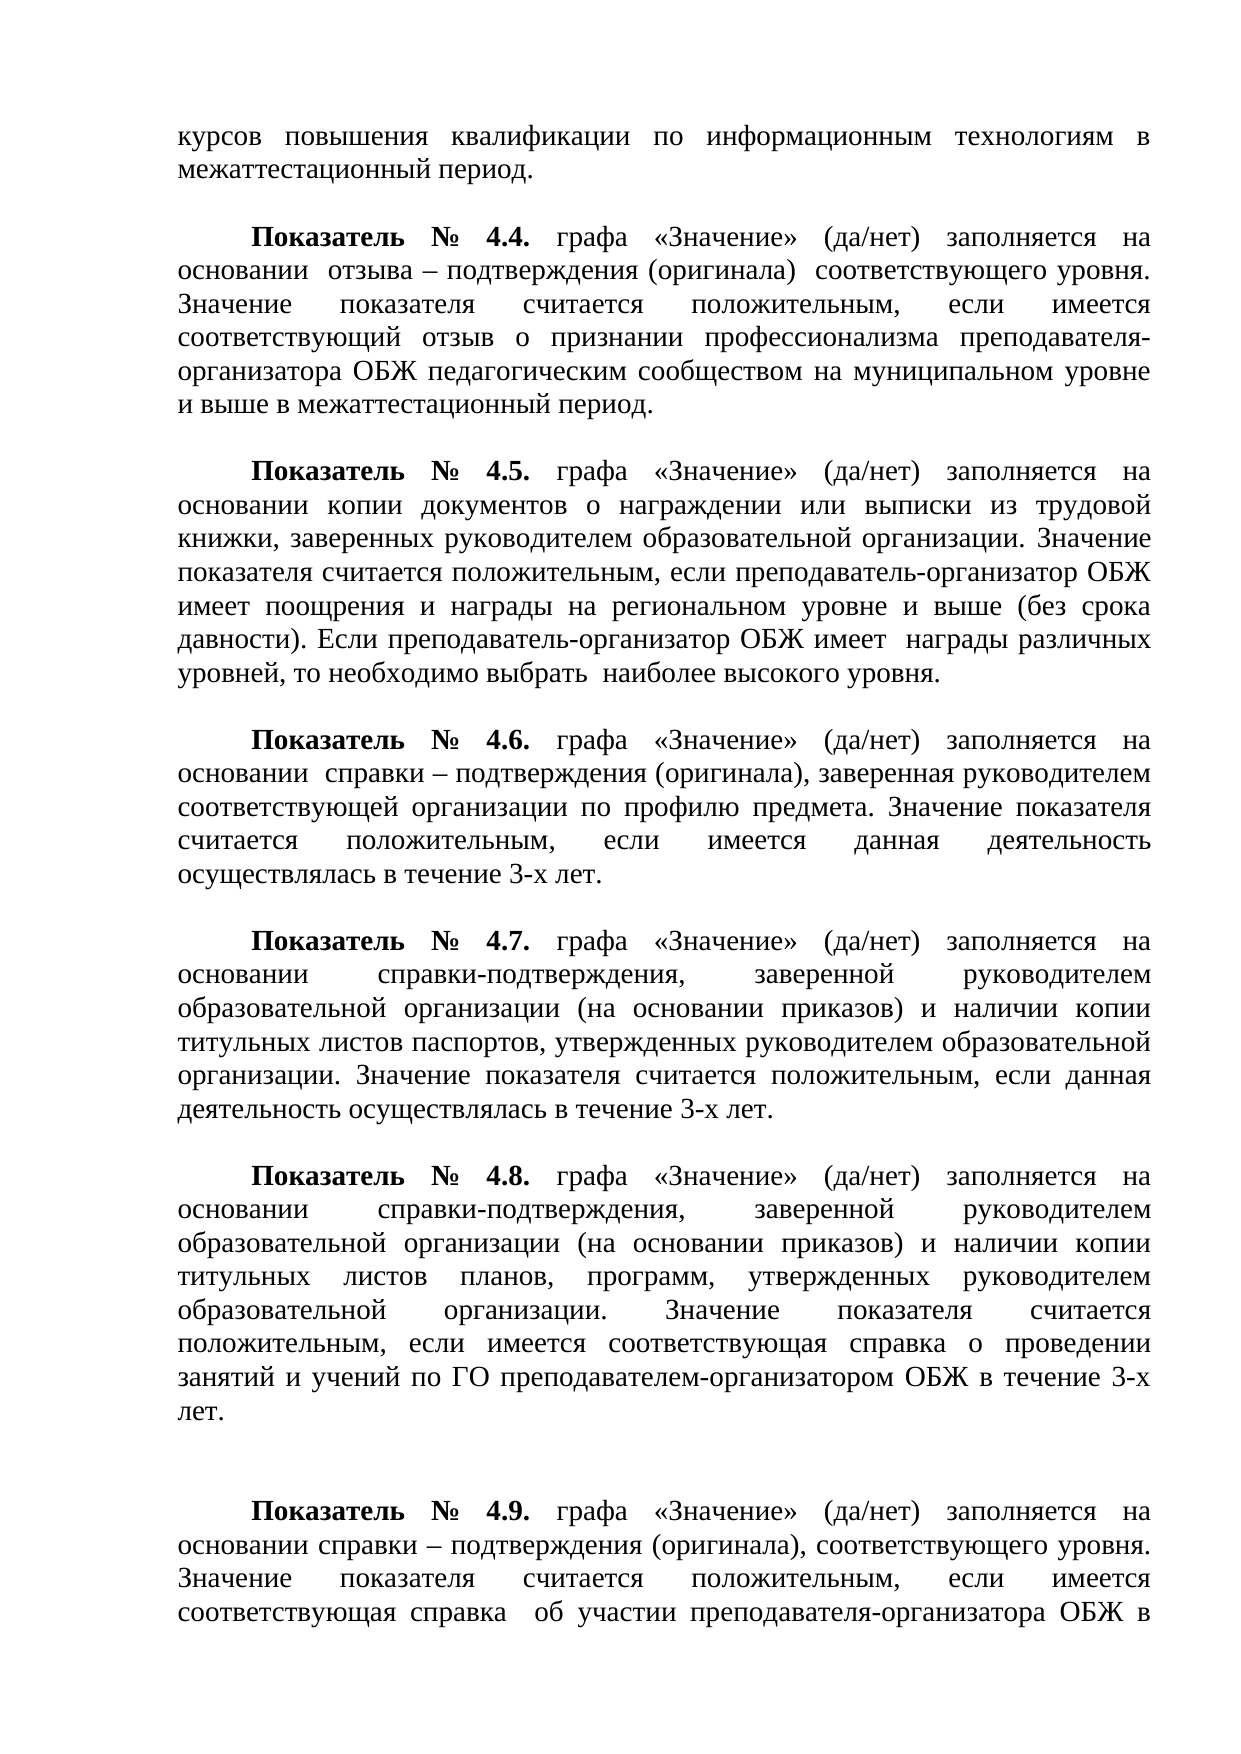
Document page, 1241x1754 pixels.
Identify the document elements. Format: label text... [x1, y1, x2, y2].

text Показатель № 4.5. графа «Значение» (да/нет) заполняется на основании копии документов о награждении или выписки из трудовой книжки, заверенных руководителем образовательной организации. Значение показателя считается положительным, если преподаватель-организатор ОБЖ имеет поощрения и награды на региональном уровне и выше (без срока давности). Если преподаватель-организатор ОБЖ имеет награды различных уровней, то необходимо выбрать наиболее высокого уровня. [177, 453, 1152, 688]
text Показатель № 4.4. графа «Значение» (да/нет) заполняется на основании отзыва – подтверждения (оригинала) соответствующего уровня. Значение показателя считается положительным, если имеется соответствующий отзыв о признании профессионализма преподавателя-организатора ОБЖ педагогическим сообществом на муниципальном уровне и выше в межаттестационный период. [177, 219, 1152, 420]
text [177, 118, 1152, 185]
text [177, 1493, 1152, 1627]
text Показатель № 4.7. графа «Значение» (да/нет) заполняется на основании справки-подтверждения, заверенной руководителем образовательной организации (на основании приказов) и наличии копии титульных листов паспортов, утвержденных руководителем образовательной организации. Значение показателя считается положительным, если данная деятельность осуществлялась в течение 3-х лет. [177, 923, 1152, 1124]
text Показатель № 4.8. графа «Значение» (да/нет) заполняется на основании справки-подтверждения, заверенной руководителем образовательной организации (на основании приказов) и наличии копии титульных листов планов, программ, утвержденных руководителем образовательной организации. Значение показателя считается положительным, если имеется соответствующая справка о проведении занятий и учений по ГО преподавателем-организатором ОБЖ в течение 3-х лет. [177, 1158, 1152, 1426]
text Показатель № 4.6. графа «Значение» (да/нет) заполняется на основании справки – подтверждения (оригинала), заверенная руководителем соответствующей организации по профилю предмета. Значение показателя считается положительным, если имеется данная деятельность осуществлялась в течение 3-х лет. [177, 722, 1152, 889]
